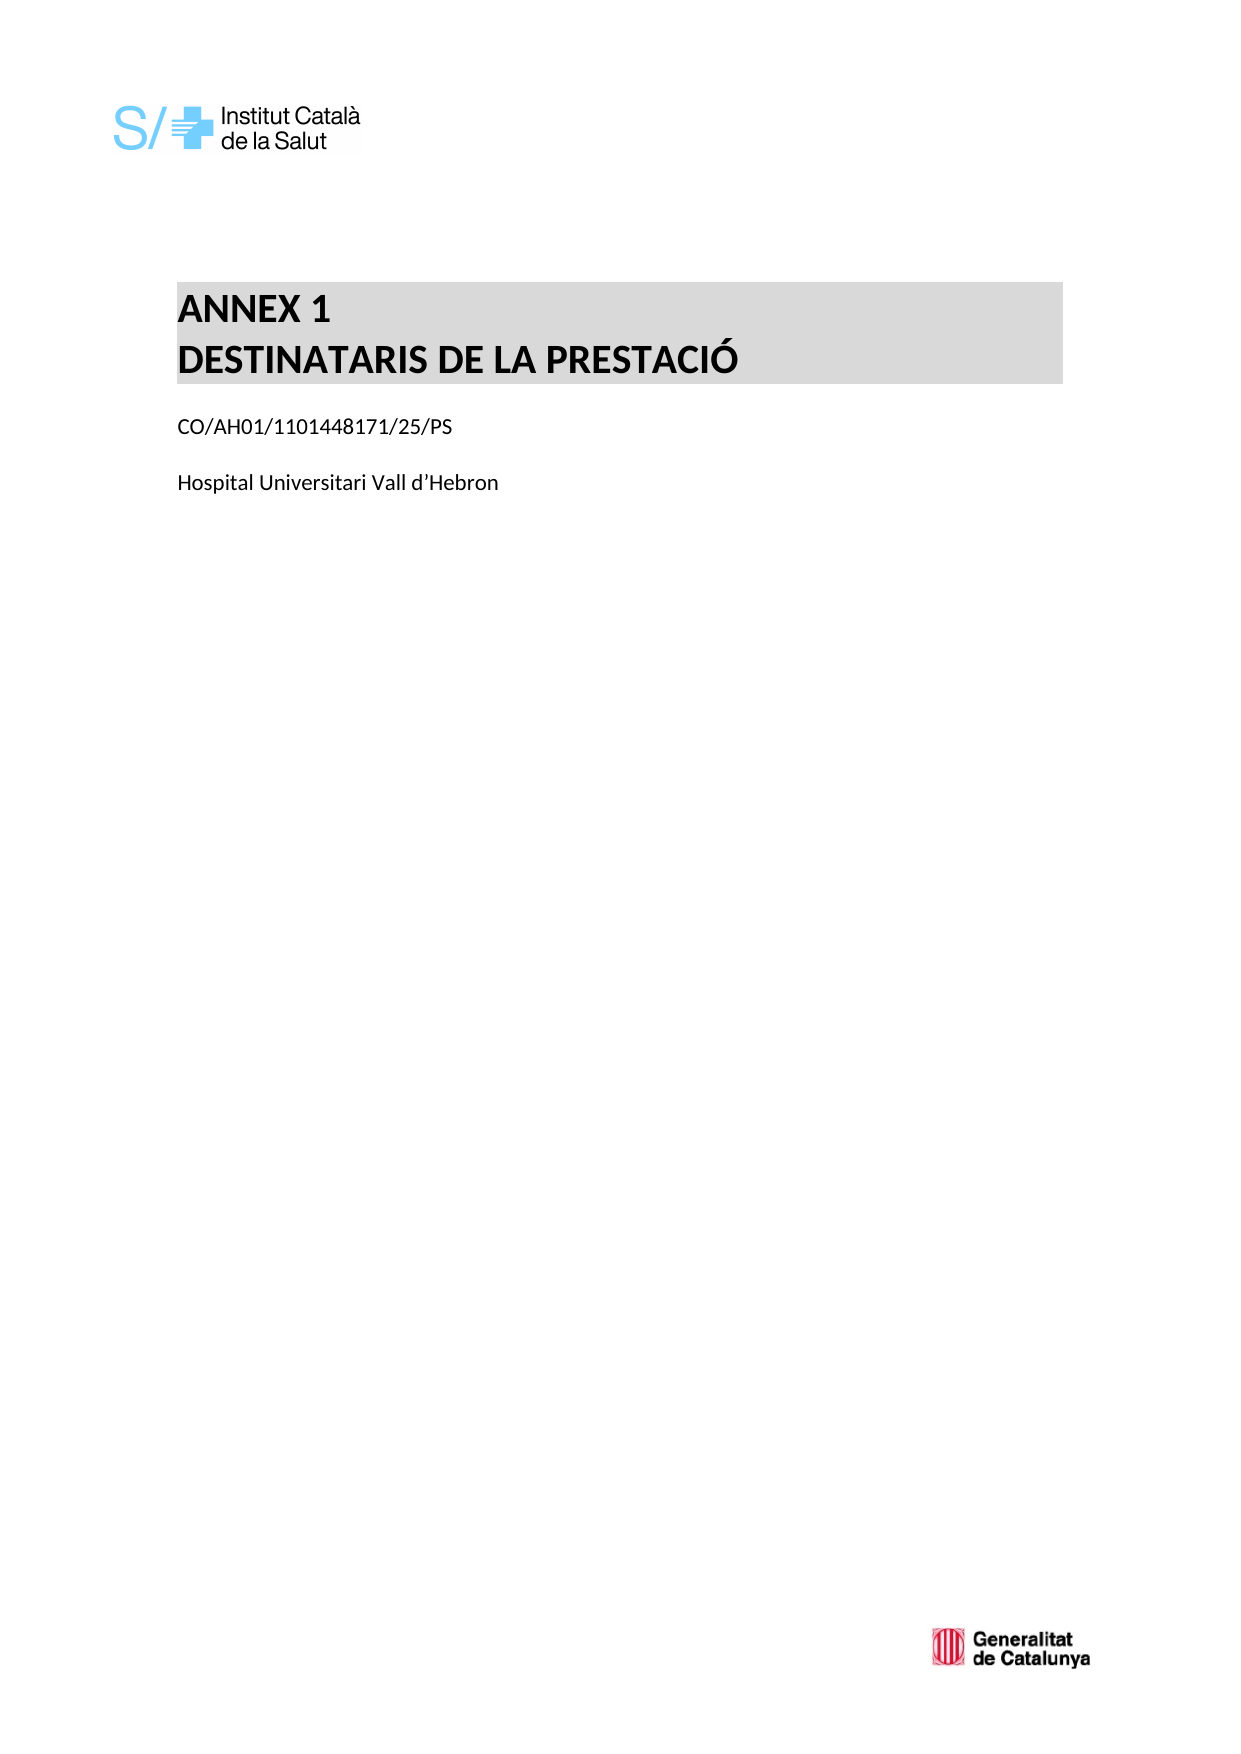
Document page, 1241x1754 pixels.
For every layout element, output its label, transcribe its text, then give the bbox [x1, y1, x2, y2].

text CO/AH01/1101448171/25/PS [177, 412, 1063, 440]
text Hospital Universitari Vall d’Hebron [177, 468, 1063, 496]
picture [893, 1621, 1129, 1674]
picture [112, 103, 363, 154]
text DESTINATARIS DE LA PRESTACIÓ [177, 333, 1063, 384]
text ANNEX 1 [177, 282, 1063, 333]
